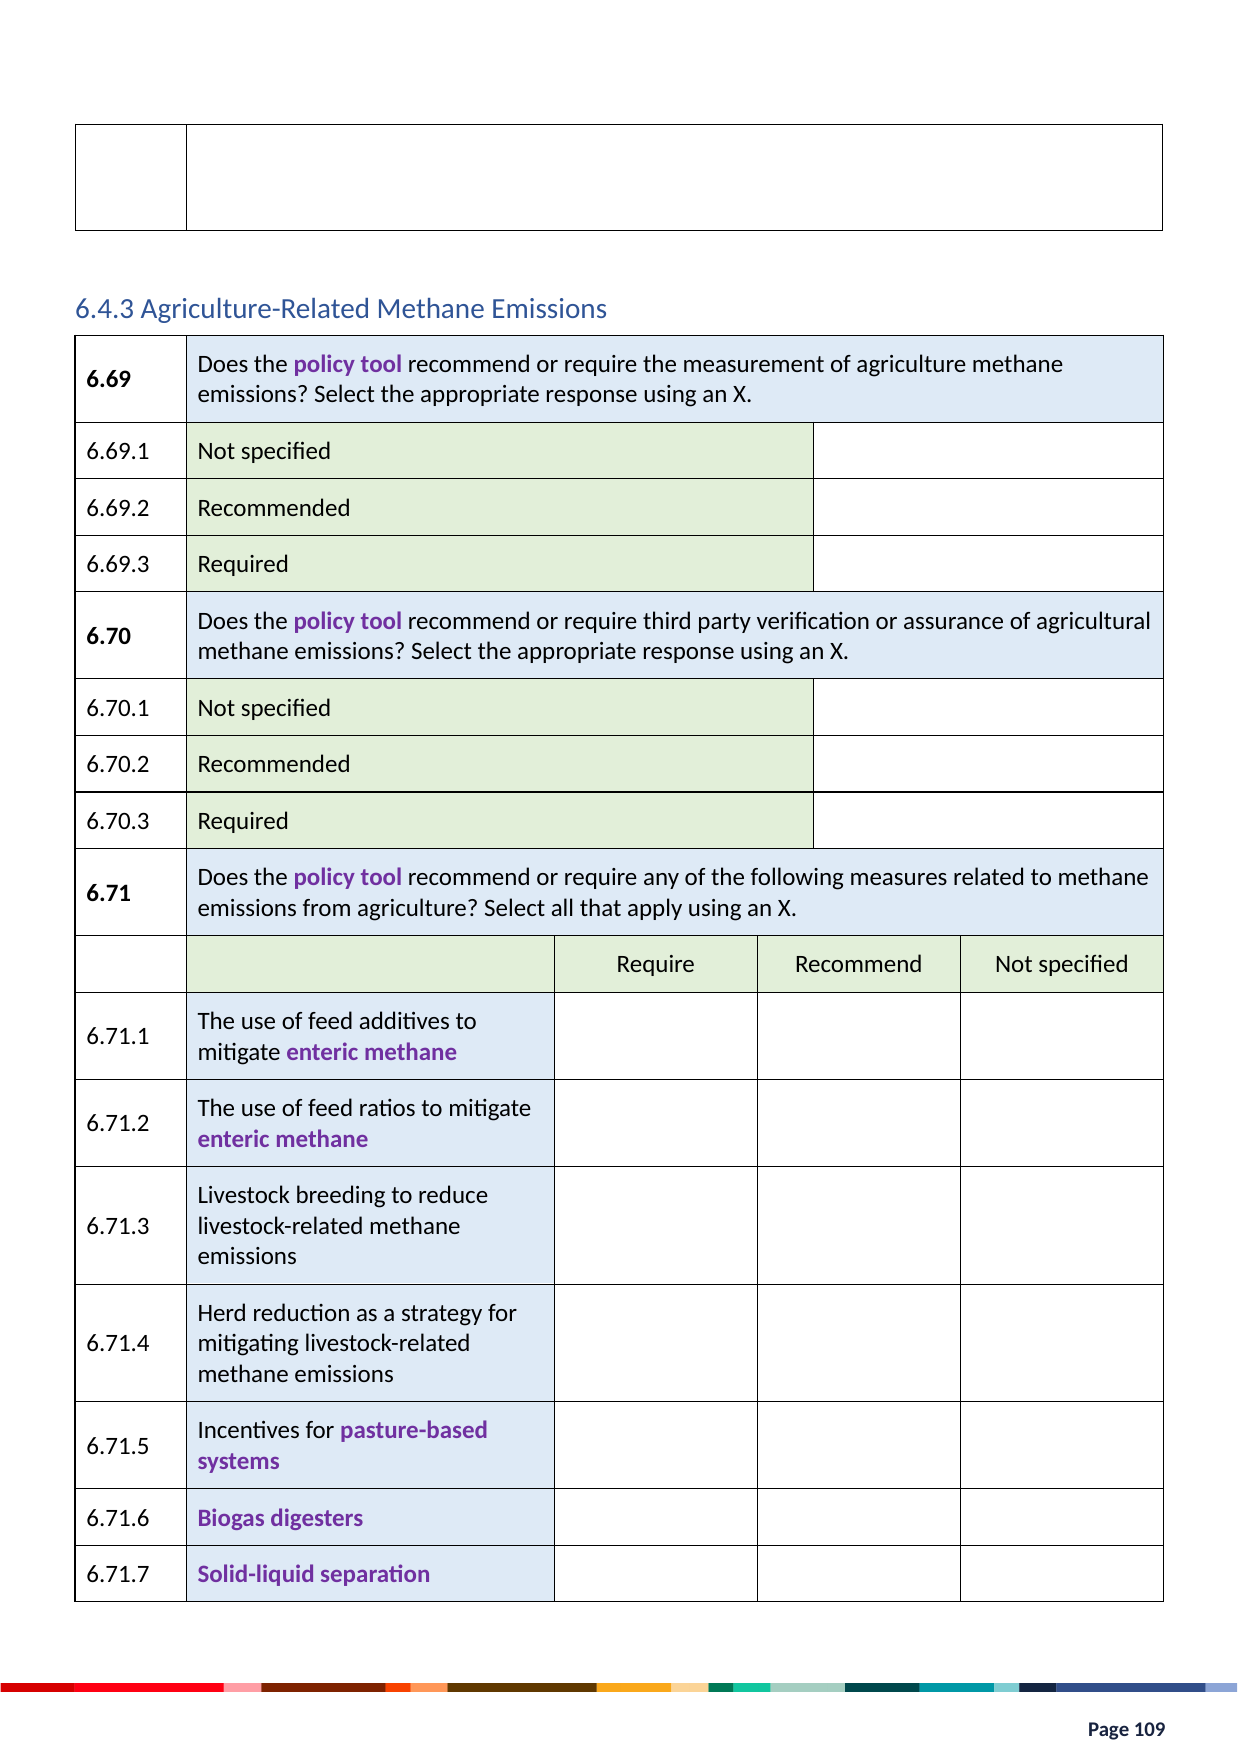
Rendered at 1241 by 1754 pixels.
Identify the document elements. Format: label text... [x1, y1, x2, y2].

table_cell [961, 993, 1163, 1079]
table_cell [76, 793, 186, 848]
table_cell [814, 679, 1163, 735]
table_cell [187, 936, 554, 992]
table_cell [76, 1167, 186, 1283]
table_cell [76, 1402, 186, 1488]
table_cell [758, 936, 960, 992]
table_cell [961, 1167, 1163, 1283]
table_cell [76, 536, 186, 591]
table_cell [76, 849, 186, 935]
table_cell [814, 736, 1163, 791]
picture [0, 1683, 1236, 1692]
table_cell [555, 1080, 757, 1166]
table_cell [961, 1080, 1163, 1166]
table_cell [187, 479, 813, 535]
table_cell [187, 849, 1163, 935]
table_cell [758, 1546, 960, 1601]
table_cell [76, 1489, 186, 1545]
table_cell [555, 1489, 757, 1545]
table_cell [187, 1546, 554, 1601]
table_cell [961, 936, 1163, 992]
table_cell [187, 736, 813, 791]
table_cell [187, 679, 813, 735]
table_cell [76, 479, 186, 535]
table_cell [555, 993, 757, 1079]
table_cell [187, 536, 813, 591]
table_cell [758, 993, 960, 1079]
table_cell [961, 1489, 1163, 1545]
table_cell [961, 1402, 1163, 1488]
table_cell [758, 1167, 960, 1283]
subtitle 6.4.3 Agriculture-Related Methane Emissions [75, 291, 1165, 326]
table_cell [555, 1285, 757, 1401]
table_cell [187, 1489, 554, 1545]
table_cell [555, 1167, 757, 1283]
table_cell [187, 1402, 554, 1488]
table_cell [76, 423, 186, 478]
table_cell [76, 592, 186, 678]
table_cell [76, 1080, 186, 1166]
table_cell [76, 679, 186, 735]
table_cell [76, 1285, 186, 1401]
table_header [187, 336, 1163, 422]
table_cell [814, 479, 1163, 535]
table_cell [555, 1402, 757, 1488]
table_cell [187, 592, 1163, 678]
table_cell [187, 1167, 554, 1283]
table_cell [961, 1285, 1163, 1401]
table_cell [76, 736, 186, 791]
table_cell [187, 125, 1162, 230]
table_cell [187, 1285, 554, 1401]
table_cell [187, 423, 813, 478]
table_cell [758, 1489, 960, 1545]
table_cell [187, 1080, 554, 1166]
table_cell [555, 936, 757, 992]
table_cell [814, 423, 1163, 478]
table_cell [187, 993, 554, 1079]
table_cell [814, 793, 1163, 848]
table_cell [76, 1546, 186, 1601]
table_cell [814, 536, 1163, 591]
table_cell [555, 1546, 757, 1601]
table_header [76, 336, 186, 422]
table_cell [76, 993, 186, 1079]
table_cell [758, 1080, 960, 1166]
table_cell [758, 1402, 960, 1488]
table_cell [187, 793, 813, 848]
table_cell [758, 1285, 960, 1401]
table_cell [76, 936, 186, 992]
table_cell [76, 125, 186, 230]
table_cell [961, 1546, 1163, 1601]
